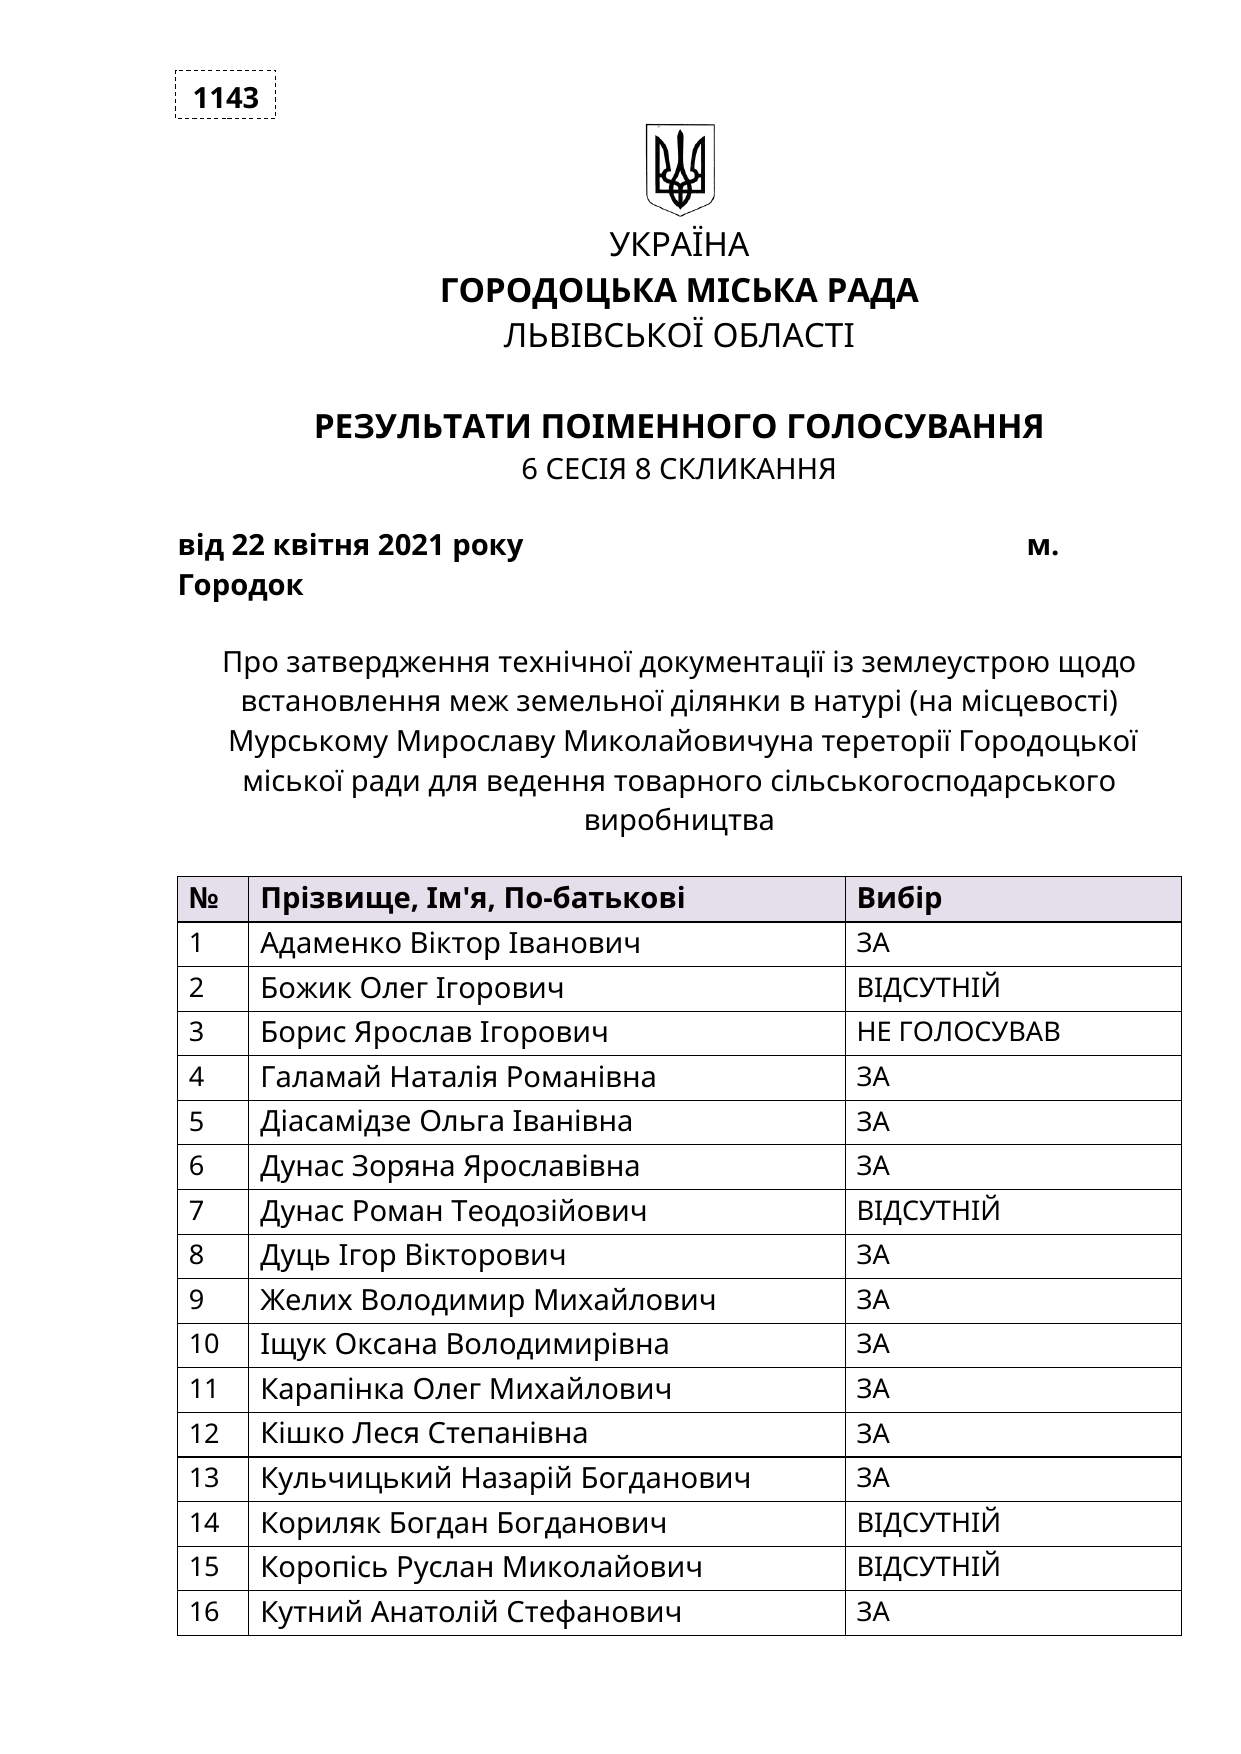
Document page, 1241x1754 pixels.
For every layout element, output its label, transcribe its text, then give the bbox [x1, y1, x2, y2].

table_header № [178, 877, 248, 921]
table_cell Коропісь Руслан Миколайович [249, 1547, 845, 1590]
table_cell ЗА [846, 1145, 1181, 1189]
text від 22 квітня 2021 року м. Городок [177, 525, 1181, 604]
table_header Вибір [846, 877, 1181, 921]
table_header Прізвище, Ім'я, По-батькові [249, 877, 845, 921]
table_cell Борис Ярослав Ігорович [249, 1012, 845, 1055]
table_cell Іщук Оксана Володимирівна [249, 1324, 845, 1367]
table_cell 12 [178, 1413, 248, 1456]
text ГОРОДОЦЬКА МІСЬКА РАДА [177, 266, 1181, 312]
table_cell Желих Володимир Михайлович [249, 1279, 845, 1323]
table_cell 9 [178, 1279, 248, 1323]
table_cell Дуць Ігор Вікторович [249, 1235, 845, 1278]
text РЕЗУЛЬТАТИ ПОІМЕННОГО ГОЛОСУВАННЯ [177, 403, 1181, 448]
table_cell Божик Олег Ігорович [249, 967, 845, 1011]
table_cell 13 [178, 1458, 248, 1501]
table_cell ЗА [846, 1458, 1181, 1501]
table_cell ВІДСУТНІЙ [846, 1547, 1181, 1590]
table_cell 6 [178, 1145, 248, 1189]
table_cell ЗА [846, 1235, 1181, 1278]
table_cell 10 [178, 1324, 248, 1367]
table_cell ВІДСУТНІЙ [846, 967, 1181, 1011]
table_cell НЕ ГОЛОСУВАВ [846, 1012, 1181, 1055]
table_cell 11 [178, 1368, 248, 1412]
table_cell ЗА [846, 923, 1181, 966]
table_cell Кориляк Богдан Богданович [249, 1502, 845, 1546]
table_cell ЗА [846, 1591, 1181, 1635]
text Про затвердження технічної документації із землеустрою щодо встановлення меж земельної ділянки в натурі (на місцевості) [177, 641, 1181, 720]
table_cell 15 [178, 1547, 248, 1590]
table_cell 8 [178, 1235, 248, 1278]
table_cell 1 [178, 923, 248, 966]
table_cell Адаменко Віктор Іванович [249, 923, 845, 966]
table_cell 4 [178, 1056, 248, 1100]
table_cell Кутний Анатолій Стефанович [249, 1591, 845, 1635]
table_cell 14 [178, 1502, 248, 1546]
table_cell Кішко Леся Степанівна [249, 1413, 845, 1456]
table_cell 16 [178, 1591, 248, 1635]
table_cell ЗА [846, 1279, 1181, 1323]
table_cell Дунас Зоряна Ярославівна [249, 1145, 845, 1189]
table_cell ВІДСУТНІЙ [846, 1190, 1181, 1233]
table_cell 3 [178, 1012, 248, 1055]
table_cell Дунас Роман Теодозійович [249, 1190, 845, 1233]
table_cell Кульчицький Назарій Богданович [249, 1458, 845, 1501]
table_cell 2 [178, 967, 248, 1011]
table_cell 5 [178, 1101, 248, 1144]
table_cell ЗА [846, 1324, 1181, 1367]
table_cell Карапінка Олег Михайлович [249, 1368, 845, 1412]
text УКРАЇНА [177, 221, 1181, 266]
text Мурському Мирославу Миколайовичуна тереторії Городоцької міської ради для ведення товарного сільськогосподарського виробництва [177, 720, 1181, 839]
picture [633, 118, 726, 221]
table_cell ЗА [846, 1413, 1181, 1456]
table_cell 7 [178, 1190, 248, 1233]
table_cell ЗА [846, 1101, 1181, 1144]
table_cell ВІДСУТНІЙ [846, 1502, 1181, 1546]
table_cell ЗА [846, 1056, 1181, 1100]
table_cell Галамай Наталія Романівна [249, 1056, 845, 1100]
text 6 СЕСІЯ 8 СКЛИКАННЯ [177, 448, 1181, 488]
table_cell Діасамідзе Ольга Іванівна [249, 1101, 845, 1144]
table_cell ЗА [846, 1368, 1181, 1412]
text ЛЬВІВСЬКОЇ ОБЛАСТІ [177, 312, 1181, 357]
